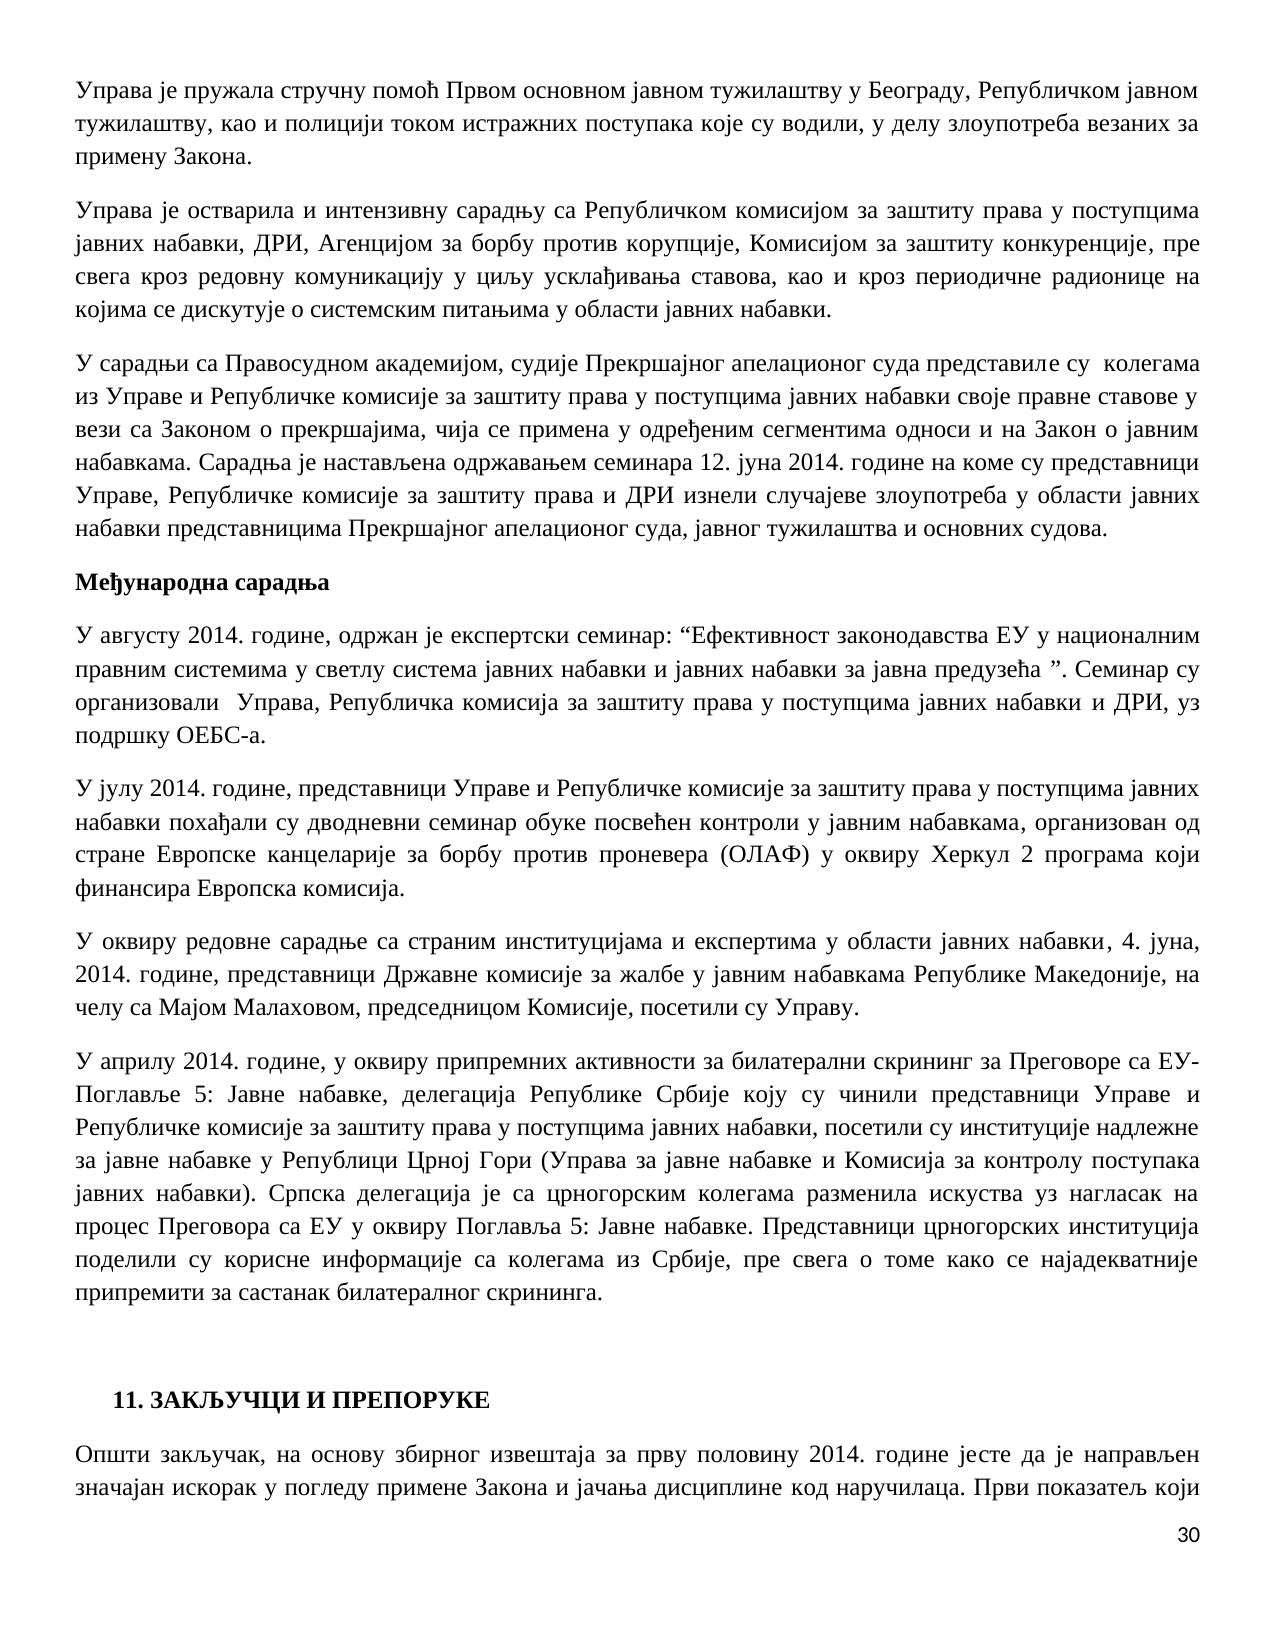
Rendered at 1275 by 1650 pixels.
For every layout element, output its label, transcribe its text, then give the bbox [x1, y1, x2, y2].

text Управа је остварила и интензивну сарадњу са Републичком комисијом за заштиту права у поступцима јавних набавки, ДРИ, Агенцијом за борбу против корупције, Комисијом за заштиту конкуренције, пре свега кроз редовну комуникацију у циљу усклађивања ставова, као и кроз периодичне радионице на којима се дискутује о системским питањима у области јавних набавки. [75, 195, 1200, 323]
text У августу 2014. године, одржан је експертски семинар: “Eфективност законодавства ЕУ у националним правним системима у светлу система јавних набавки и јавних набавки за јавна предузећа ”. Семинар су организовали Управа, Републичка комисија за заштиту права у поступцима јавних набавки и ДРИ, уз подршку ОЕБС-а. [75, 621, 1200, 748]
text У јулу 2014. године, представници Управе и Републичке комисије за заштиту права у поступцима јавних набавки похађали су дводневни семинар обуке посвећен контроли у јавним набавкама, oрганизован од стране Европске канцеларије за борбу против проневера (OЛАФ) у оквиру Херкул 2 програма који финансира Европска комисија. [75, 773, 1200, 901]
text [75, 1439, 1200, 1501]
text Међународна сарадња [75, 567, 1200, 596]
text У оквиру редовне сарадње са страним институцијама и експертима у области јавних набавки, 4. јуна, 2014. године, представници Државне комисије за жалбе у јавним набавкама Републике Македоније, на челу са Мајом Малаховом, председницом Комисије, посетили су Управу. [75, 926, 1200, 1021]
text У априлу 2014. године, у оквиру припремних активности за билатерални скрининг за Преговоре са ЕУ- Поглавље 5: Јавне набавке, делегација Републике Србије коју су чинили представници Управе и Републичке комисије за заштиту права у поступцима јавних набавки, посетили су институције надлежне за јавне набавке у Републици Црној Гори (Управа за јавне набавке и Комисија за контролу поступака јавних набавки). Српска делегација је са црногорским колегама разменила искуства уз нагласак на процес Преговора са ЕУ у оквиру Поглавља 5: Јавне набавке. Представници црногорских институција поделили су корисне информације са колегама из Србије, пре свега о томе како се најадекватније припремити за састанак билатералног скрининга. [75, 1046, 1200, 1306]
text У сарадњи са Правосудном академијом, судије Прекршајног апелационог суда представиле су колегама из Управе и Републичке комисије за заштиту права у поступцима јавних набавки своје правне ставове у вези са Законом о прекршајима, чија се примена у одређеним сегментима односи и на Закон о јавним набавкама. Сарадња је настављена одржавањем семинара 12. јуна 2014. године на коме су представници Управе, Републичке комисије за заштиту права и ДРИ изнели случајеве злоупотреба у области јавних набавки представницима Прекршајног апелационог суда, јавног тужилаштва и основних судова. [75, 348, 1200, 542]
text Управа је пружала стручну помоћ Првом основном јавном тужилаштву у Београду, Републичком јавном тужилаштву, као и полицији током истражних поступака које су водили, у делу злоупотреба везаних за примену Закона. [75, 75, 1200, 170]
list ЗАКЉУЧЦИ И ПРЕПОРУКЕ [112, 1385, 1200, 1414]
